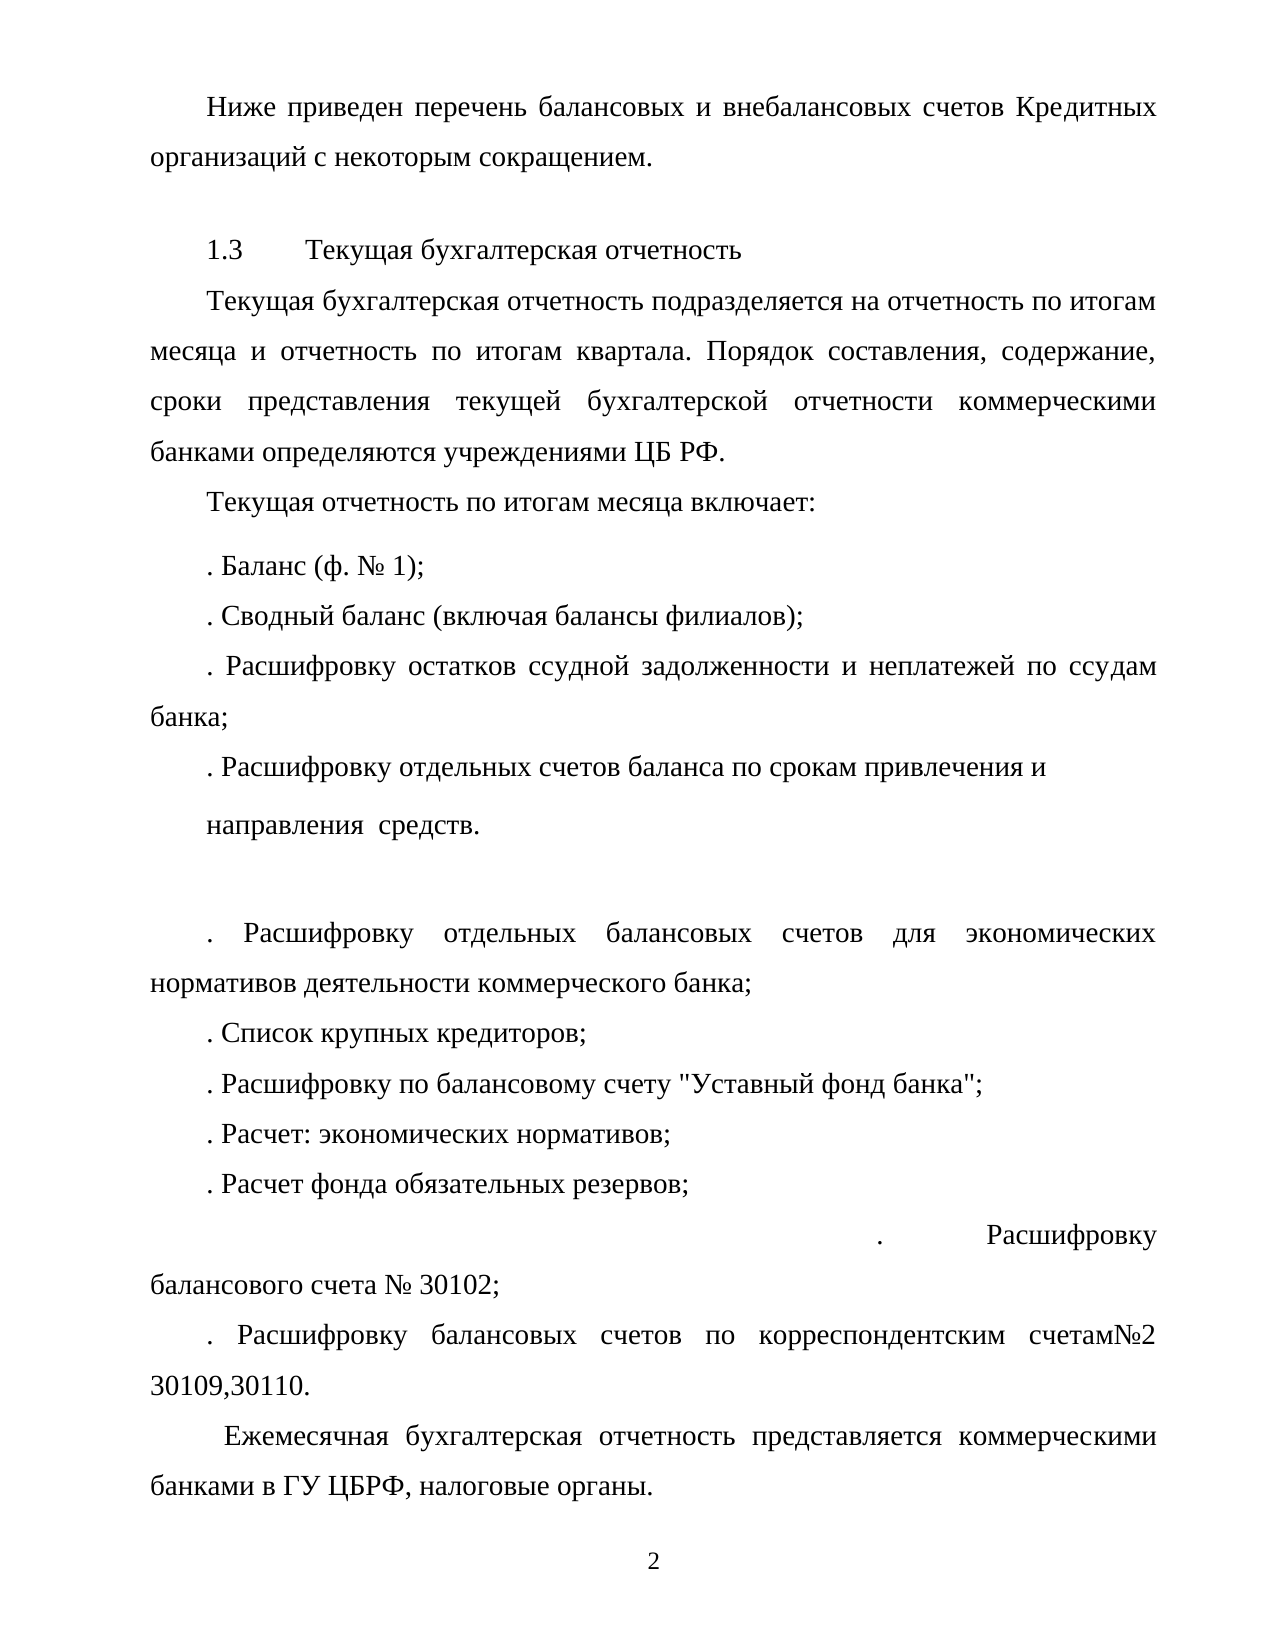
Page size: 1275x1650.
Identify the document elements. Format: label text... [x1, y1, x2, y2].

text . Расчет: экономических нормативов; [150, 1116, 1157, 1150]
text . Баланс (ф. № 1); [150, 548, 1157, 581]
text . Расшифровку балансовых счетов по корреспондентским счетам№2 30109,30110. [150, 1317, 1157, 1401]
text . Расшифровку балансового счета № 30102; [150, 1217, 1157, 1301]
text . Расшифровку остатков ссудной задолженности и неплатежей по ссудам банка; [150, 648, 1157, 732]
text . Сводный баланс (включая балансы филиалов); [150, 598, 1157, 632]
text . Расчет фонда обязательных резервов; [150, 1166, 1157, 1200]
text . Список крупных кредиторов; [150, 1016, 1157, 1049]
text . Расшифровку отдельных счетов баланса по срокам привлечения и [150, 749, 1157, 782]
text Ниже приведен перечень балансовых и внебалансовых счетов Кредитных организаций с некоторым сокращением. [150, 89, 1157, 172]
text Текущая бухгалтерская отчетность подразделяется на отчетность по итогам месяца и отчетность по итогам квартала. Порядок составления, содержание, сроки представления текущей бухгалтерской отчетности коммерческими банками определяются учреждениями ЦБ РФ. [150, 283, 1157, 467]
text Текущая отчетность по итогам месяца включает: [150, 484, 1046, 517]
text направления средств. [150, 807, 1157, 840]
text . Расшифровку по балансовому счету "Уставный фонд банка"; [150, 1066, 1157, 1099]
list Текущая бухгалтерская отчетность [150, 232, 1157, 266]
text Ежемесячная бухгалтерская отчетность представляется коммерческими банками в ГУ ЦБРФ, налоговые органы. [150, 1418, 1157, 1502]
text . Расшифровку отдельных балансовых счетов для экономических нормативов деятельности коммерческого банка; [150, 915, 1157, 999]
